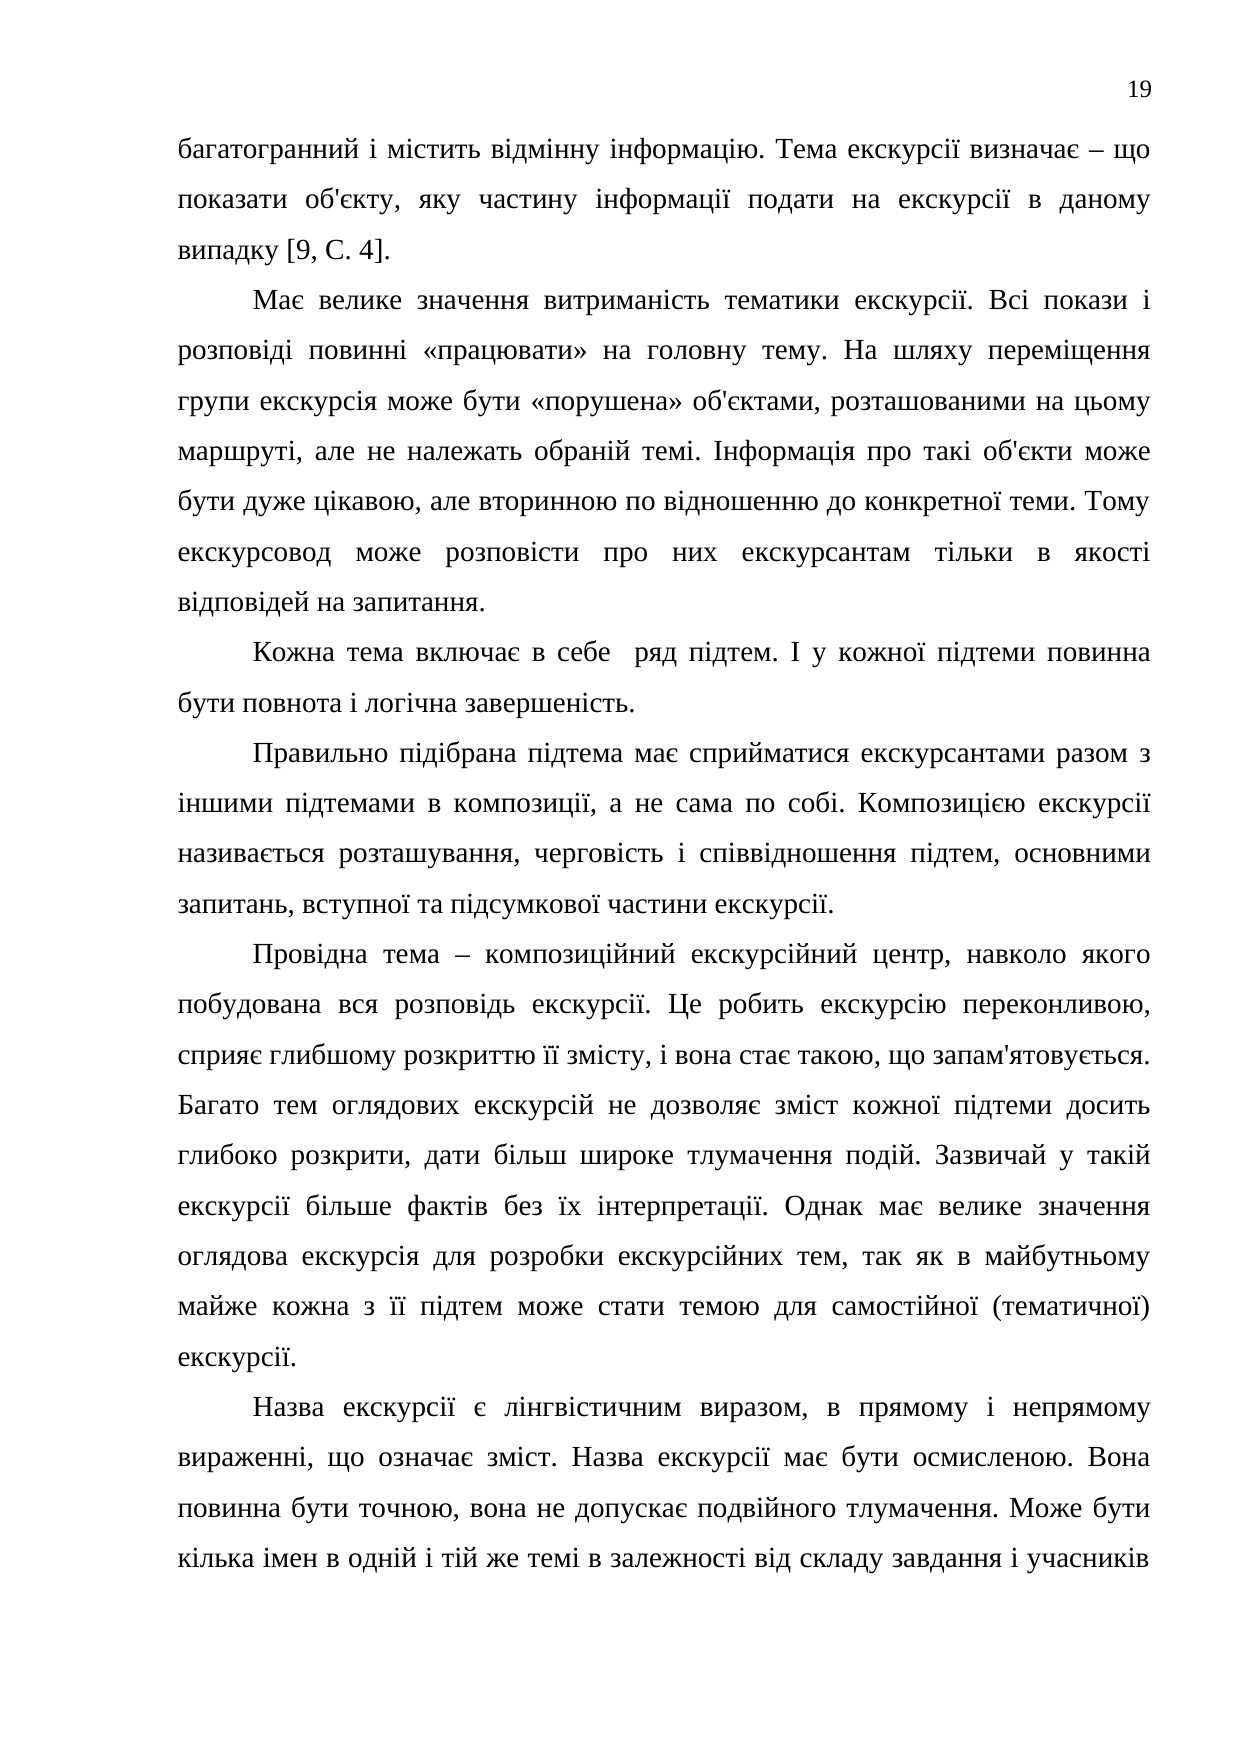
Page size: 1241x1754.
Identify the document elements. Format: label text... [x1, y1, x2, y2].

text Має велике значення витриманість тематики екскурсії. Всі покази і розповіді повинні «працювати» на головну тему. На шляху переміщення групи екскурсія може бути «порушена» об'єктами, розташованими на цьому маршруті, але не належать обраній темі. Інформація про такі об'єкти може бути дуже цікавою, але вторинною по відношенню до конкретної теми. Тому екскурсовод може розповісти про них екскурсантам тільки в якості відповідей на запитання. [177, 282, 1152, 618]
text Провідна тема – композиційний екскурсійний центр, навколо якого побудована вся розповідь екскурсії. Це робить екскурсію переконливою, сприяє глибшому розкриттю її змісту, і вона стає такою, що запам'ятовується. Багато тем оглядових екскурсій не дозволяє зміст кожної підтеми досить глибоко розкрити, дати більш широке тлумачення подій. Зазвичай у такій екскурсії більше фактів без їх інтерпретації. Однак має велике значення оглядова екскурсія для розробки екскурсійних тем, так як в майбутньому майже кожна з її підтем може стати темою для самостійної (тематичної) екскурсії. [177, 936, 1152, 1372]
text Правильно підібрана підтема має сприйматися екскурсантами разом з іншими підтемами в композиції, а не сама по собі. Композицією екскурсії називається розташування, черговість і співвідношення підтем, основними запитань, вступної та підсумкової частини екскурсії. [177, 735, 1152, 919]
text Кожна тема включає в себе ряд підтем. І у кожної підтеми повинна бути повнота і логічна завершеність. [177, 634, 1152, 718]
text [177, 131, 1152, 265]
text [177, 1389, 1152, 1573]
